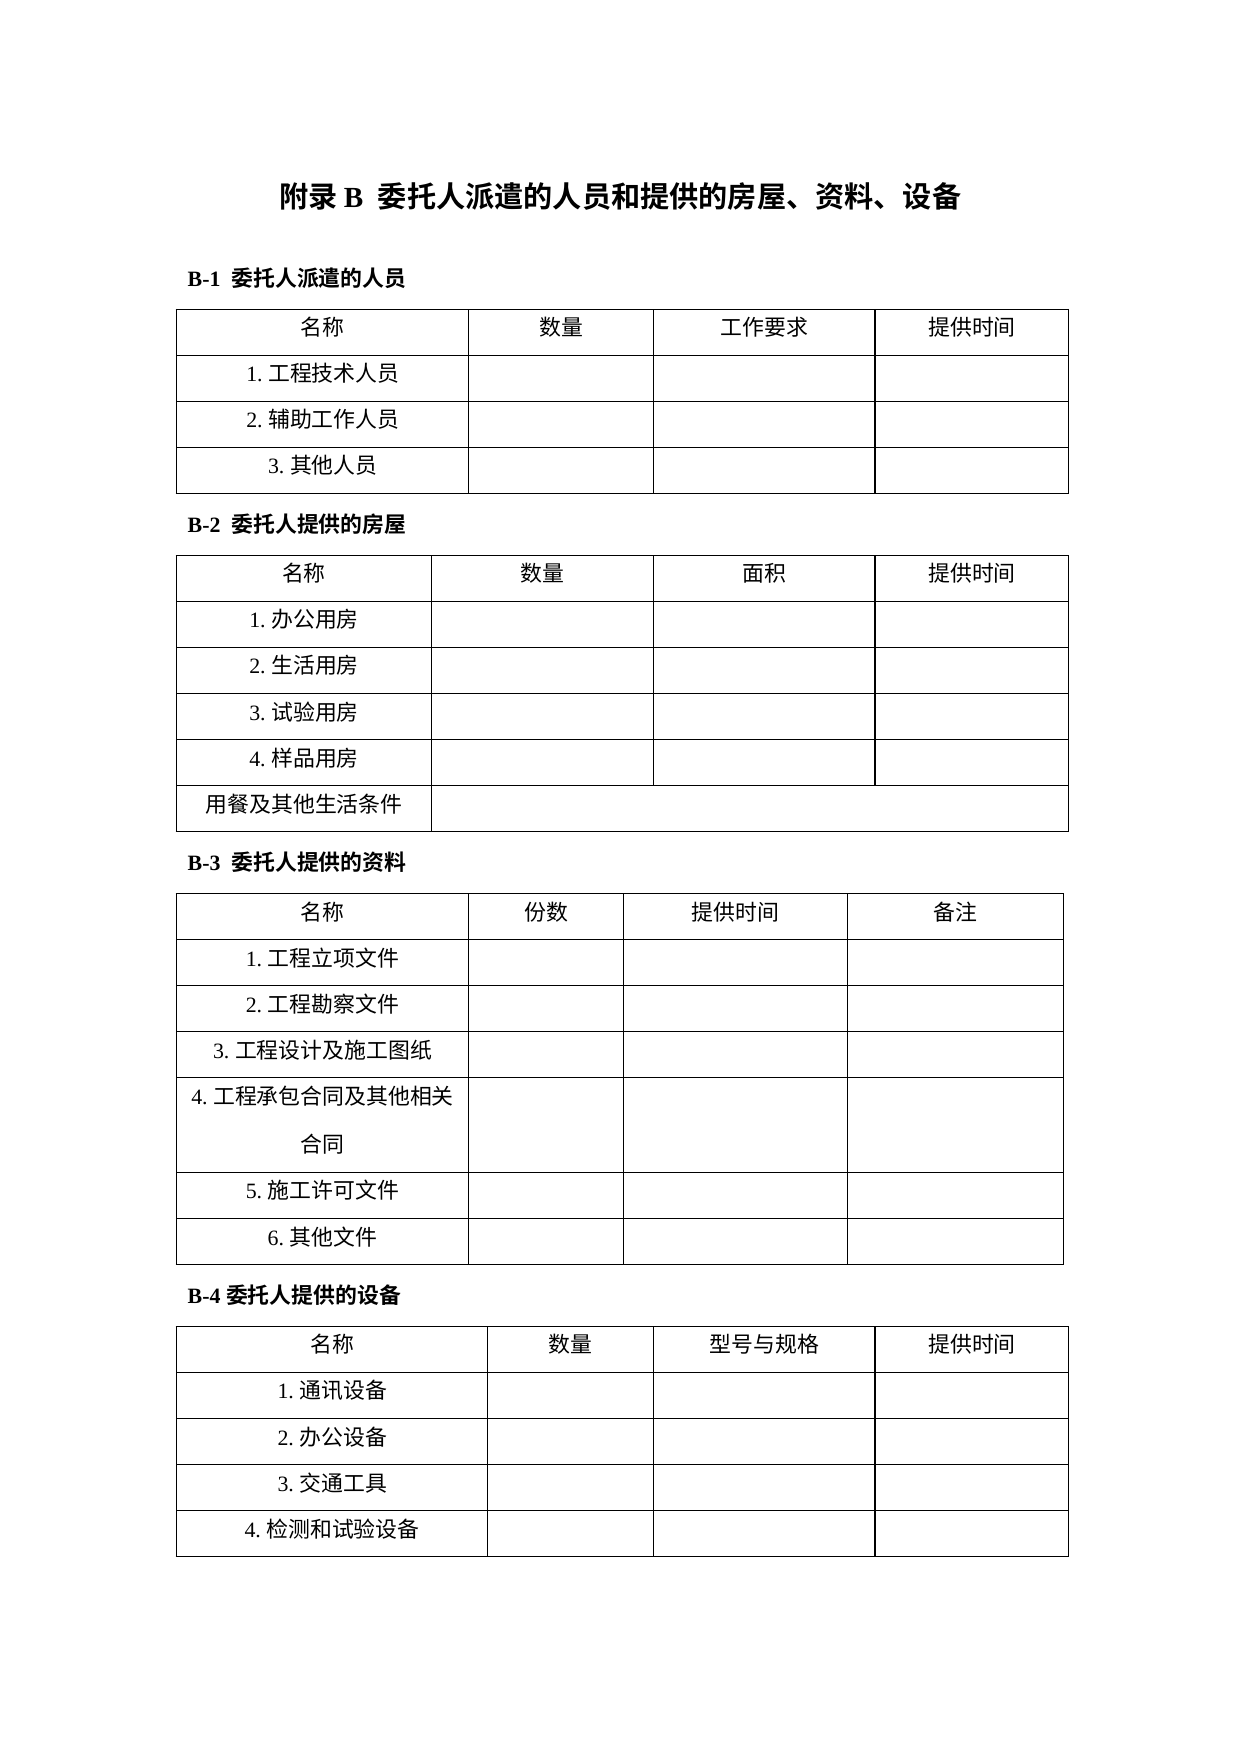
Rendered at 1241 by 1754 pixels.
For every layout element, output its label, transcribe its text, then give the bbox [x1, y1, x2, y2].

table_cell [488, 1465, 653, 1510]
table_cell [654, 694, 874, 739]
table_cell [654, 1465, 874, 1510]
table_header 名称 [177, 894, 468, 939]
table_header 提供时间 [876, 556, 1068, 601]
table_cell 3. 交通工具 [177, 1465, 487, 1510]
table_cell [654, 356, 874, 401]
table_cell [876, 402, 1068, 447]
table_cell [654, 1511, 874, 1556]
table_cell 6. 其他文件 [177, 1219, 468, 1264]
table_cell [654, 648, 874, 693]
table_cell [624, 1173, 847, 1218]
table_cell [469, 986, 623, 1031]
table_cell [432, 740, 653, 785]
table_cell [876, 1373, 1068, 1418]
table_cell [848, 1219, 1063, 1264]
table_cell [848, 940, 1063, 985]
table_cell [876, 602, 1068, 647]
table_cell [469, 1219, 623, 1264]
table_cell [654, 1419, 874, 1464]
table_cell [876, 740, 1068, 785]
table_cell 3. 试验用房 [177, 694, 431, 739]
table_header 提供时间 [876, 310, 1068, 355]
table_cell [432, 786, 1068, 831]
table_header 型号与规格 [654, 1327, 874, 1372]
table_cell [488, 1419, 653, 1464]
table_header 名称 [177, 310, 468, 355]
table_cell 2. 生活用房 [177, 648, 431, 693]
table_cell [876, 356, 1068, 401]
text 附录B 委托人派遣的人员和提供的房屋、资料、设备 [187, 162, 1053, 227]
table_cell 4. 样品用房 [177, 740, 431, 785]
text B-4 委托人提供的设备 [187, 1278, 1053, 1310]
table_header 工作要求 [654, 310, 874, 355]
table_cell 用餐及其他生活条件 [177, 786, 431, 831]
table_cell [432, 602, 653, 647]
table_cell [469, 402, 653, 447]
table_header 份数 [469, 894, 623, 939]
table_cell [488, 1511, 653, 1556]
table_cell [876, 648, 1068, 693]
table_cell [848, 1173, 1063, 1218]
table_cell [876, 1419, 1068, 1464]
table_cell [624, 1219, 847, 1264]
table_header 数量 [432, 556, 653, 601]
text B-2 委托人提供的房屋 [187, 507, 1053, 539]
table_cell [469, 1032, 623, 1077]
table_header 数量 [469, 310, 653, 355]
table_header 提供时间 [624, 894, 847, 939]
table_cell [848, 1078, 1063, 1172]
table_cell [469, 356, 653, 401]
text B-3 委托人提供的资料 [187, 845, 1053, 877]
table_cell 2. 工程勘察文件 [177, 986, 468, 1031]
table_header 名称 [177, 556, 431, 601]
table_cell 3. 工程设计及施工图纸 [177, 1032, 468, 1077]
table_cell 5. 施工许可文件 [177, 1173, 468, 1218]
table_cell 4. 工程承包合同及其他相关合同 [177, 1078, 468, 1172]
table_header 备注 [848, 894, 1063, 939]
table_cell [876, 1511, 1068, 1556]
table_cell [469, 940, 623, 985]
table_cell [624, 1032, 847, 1077]
table_cell 2. 辅助工作人员 [177, 402, 468, 447]
table_cell [469, 1078, 623, 1172]
table_cell [876, 694, 1068, 739]
table_cell [469, 448, 653, 493]
table_cell 1. 工程立项文件 [177, 940, 468, 985]
table_cell 1. 通讯设备 [177, 1373, 487, 1418]
table_header 提供时间 [876, 1327, 1068, 1372]
table_cell [432, 694, 653, 739]
table_cell [624, 986, 847, 1031]
table_cell 3. 其他人员 [177, 448, 468, 493]
table_cell 1. 办公用房 [177, 602, 431, 647]
table_cell 4. 检测和试验设备 [177, 1511, 487, 1556]
table_cell [654, 1373, 874, 1418]
table_cell [654, 602, 874, 647]
table_cell [624, 1078, 847, 1172]
table_header 名称 [177, 1327, 487, 1372]
table_cell [469, 1173, 623, 1218]
table_cell [876, 1465, 1068, 1510]
table_cell [488, 1373, 653, 1418]
text B-1 委托人派遣的人员 [187, 261, 1053, 293]
table_cell [654, 402, 874, 447]
table_header 数量 [488, 1327, 653, 1372]
table_cell [848, 1032, 1063, 1077]
table_cell [876, 448, 1068, 493]
table_cell 2. 办公设备 [177, 1419, 487, 1464]
table_cell [654, 448, 874, 493]
table_cell [654, 740, 874, 785]
table_cell [432, 648, 653, 693]
table_cell [848, 986, 1063, 1031]
table_cell [624, 940, 847, 985]
table_cell 1. 工程技术人员 [177, 356, 468, 401]
table_header 面积 [654, 556, 874, 601]
